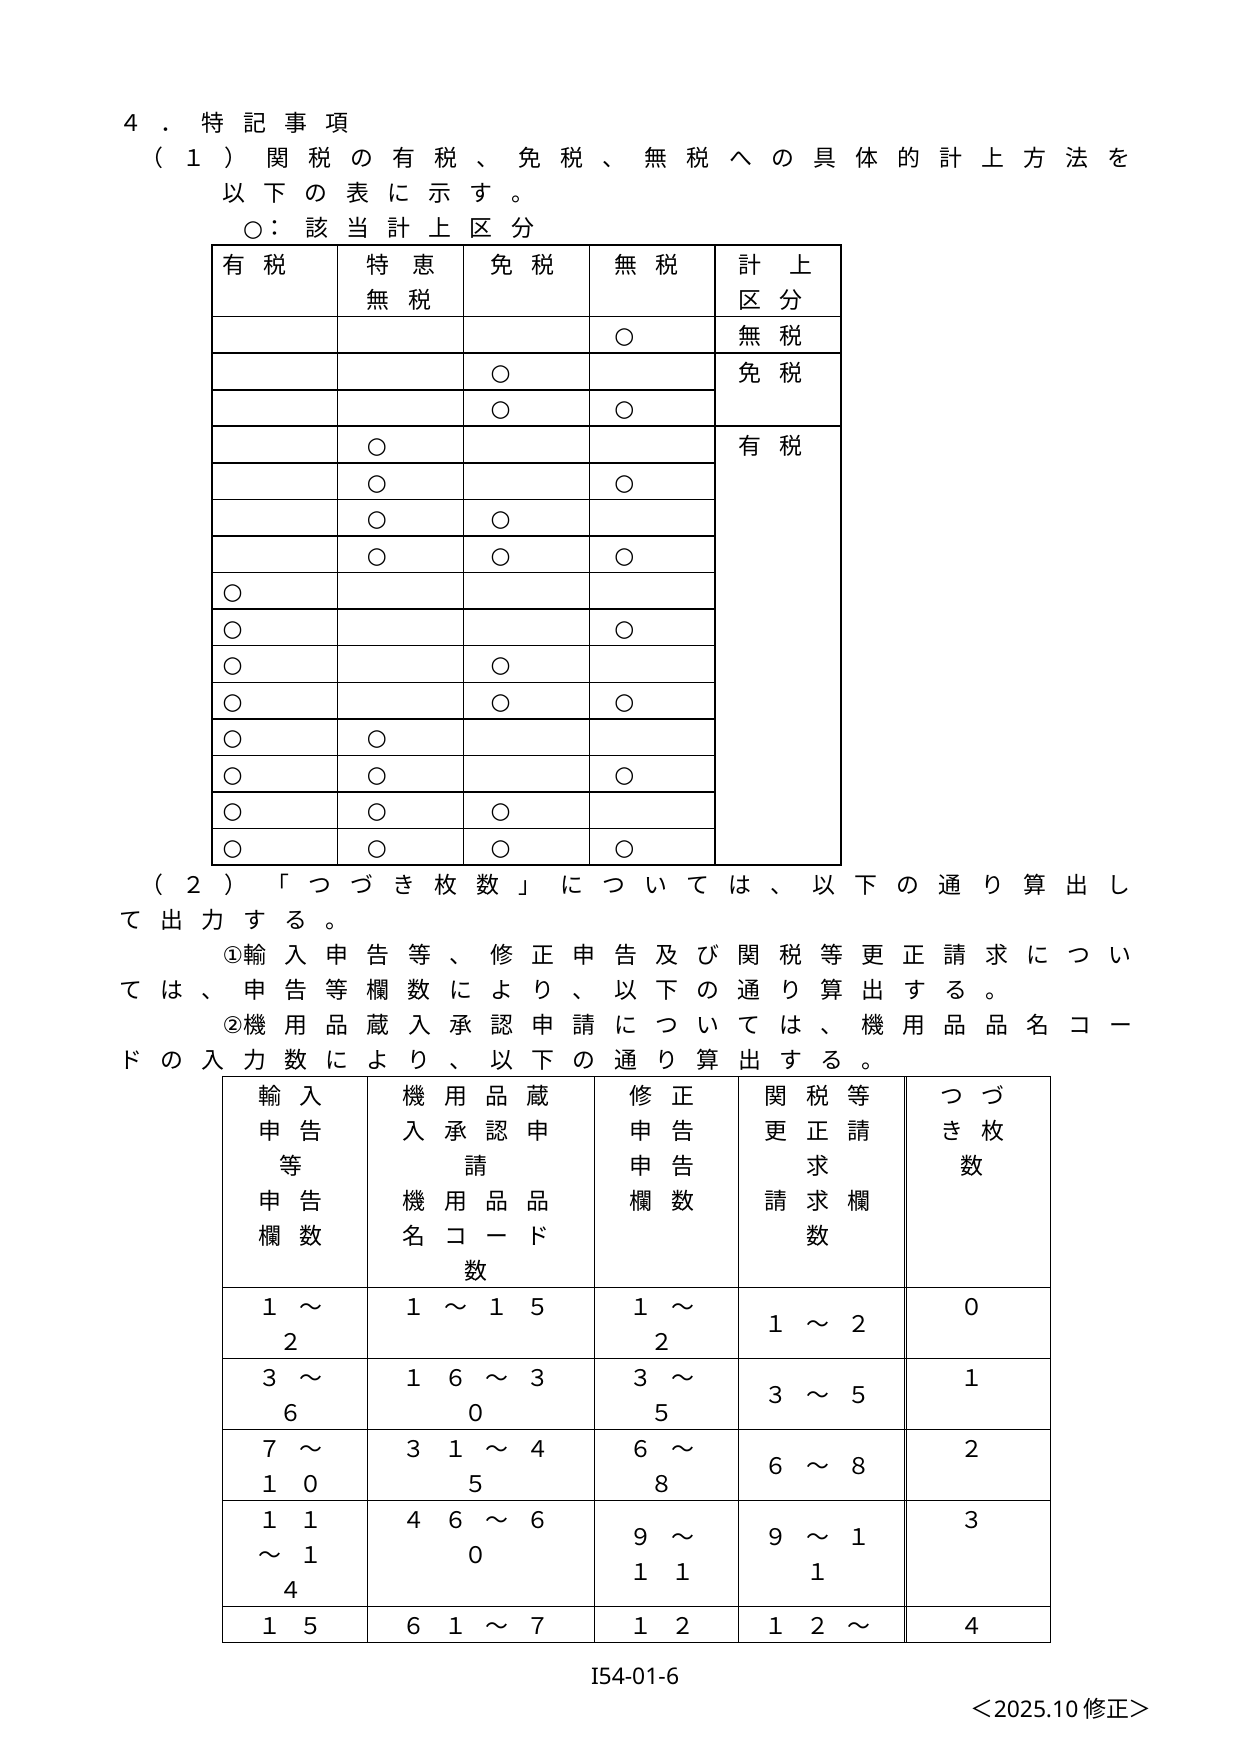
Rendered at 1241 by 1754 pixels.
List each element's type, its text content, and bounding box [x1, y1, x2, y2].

table_cell ６～８ [739, 1430, 904, 1500]
table_cell [464, 573, 589, 608]
table_cell ○ [338, 793, 463, 828]
table_cell ４６～６０ [368, 1501, 594, 1606]
table_cell [590, 720, 714, 754]
table_cell ４ [907, 1607, 1050, 1642]
table_cell [213, 537, 337, 572]
table_cell ○ [338, 720, 463, 754]
table_header 修正申告 申告欄数 [595, 1077, 738, 1287]
table_cell 有税 [716, 427, 840, 864]
table_cell [338, 354, 463, 389]
table_cell ２ [907, 1430, 1050, 1500]
table_cell ○ [590, 464, 714, 498]
table_cell [338, 573, 463, 608]
table_cell ○ [590, 317, 714, 352]
table_cell ○ [213, 573, 337, 608]
table_header 機用品蔵入承認申請 機用品品名コード数 [368, 1077, 594, 1287]
table_cell ○ [590, 829, 714, 864]
table_cell [590, 354, 714, 389]
table_header つづき枚数 [907, 1077, 1050, 1287]
table_cell ０ [907, 1288, 1050, 1358]
table_cell ○ [590, 537, 714, 572]
table_cell [464, 756, 589, 791]
table_cell ○ [338, 829, 463, 864]
text ②機用品蔵入承認申請については、機用品品名コードの入力数により、以下の通り算出する。 [119, 1006, 1150, 1076]
table_cell ○ [464, 391, 589, 425]
table_cell [338, 610, 463, 645]
table_cell [464, 317, 589, 352]
table_cell ○ [213, 610, 337, 645]
table_cell ○ [213, 683, 337, 718]
table_cell [213, 427, 337, 462]
table_cell ７～１０ [223, 1430, 367, 1500]
table_cell ○ [464, 793, 589, 828]
text （２）「つづき枚数」については、以下の通り算出して出力する。 [119, 866, 1150, 936]
table_cell ○ [464, 829, 589, 864]
table_cell ３ [907, 1501, 1050, 1606]
table_cell [213, 354, 337, 389]
table_cell ○ [338, 756, 463, 791]
table_cell [590, 646, 714, 681]
table_cell [338, 683, 463, 718]
table_cell １ [907, 1359, 1050, 1429]
table_cell １２～１４ [739, 1607, 904, 1642]
table_cell ○ [464, 646, 589, 681]
table_cell ○ [213, 720, 337, 754]
table_cell [590, 573, 714, 608]
table_cell [338, 391, 463, 425]
table_cell [590, 793, 714, 828]
table_cell [213, 391, 337, 425]
table_cell ３～５ [739, 1359, 904, 1429]
table_cell ○ [464, 683, 589, 718]
table_cell [338, 646, 463, 681]
table_header 無税 [590, 246, 714, 316]
table_cell ○ [464, 500, 589, 535]
table_cell １２～１４ [595, 1607, 738, 1642]
table_cell ９～１１ [595, 1501, 738, 1606]
table_cell １５～１８ [223, 1607, 367, 1642]
table_cell ６～８ [595, 1430, 738, 1500]
table_cell [213, 500, 337, 535]
table_cell [590, 427, 714, 462]
table_cell ３～５ [595, 1359, 738, 1429]
table_cell ○ [213, 756, 337, 791]
table_cell １～２ [223, 1288, 367, 1358]
table_cell [464, 720, 589, 754]
text （１）関税の有税、免税、無税への具体的計上方法を以下の表に示す。 [140, 139, 1150, 209]
table_cell １６～３０ [368, 1359, 594, 1429]
text ①輸入申告等、修正申告及び関税等更正請求については、申告等欄数により、以下の通り算出する。 [119, 936, 1150, 1006]
table_cell ○ [590, 610, 714, 645]
table_cell ○ [464, 537, 589, 572]
table_cell [213, 317, 337, 352]
table_cell ○ [213, 646, 337, 681]
table_cell ○ [338, 427, 463, 462]
table_cell ○ [338, 537, 463, 572]
table_cell ○ [213, 793, 337, 828]
table_header 有税 [213, 246, 337, 316]
table_cell 無税 [716, 317, 840, 352]
text ○：該当計上区分 [202, 209, 1150, 244]
table_cell [464, 427, 589, 462]
table_cell 免税 [716, 354, 840, 425]
table_cell ○ [338, 464, 463, 498]
table_cell １～２ [739, 1288, 904, 1358]
table_cell １～２ [595, 1288, 738, 1358]
table_header 免税 [464, 246, 589, 316]
table_cell [464, 464, 589, 498]
text ４．特記事項 [119, 104, 1150, 139]
table_cell [590, 500, 714, 535]
table_header 関税等更正請求 請求欄数 [739, 1077, 904, 1287]
table_header 輸入申告等 申告欄数 [223, 1077, 367, 1287]
table_header 計上区分 [716, 246, 840, 316]
table_cell ○ [590, 756, 714, 791]
table_cell ３～６ [223, 1359, 367, 1429]
table_cell [338, 317, 463, 352]
table_cell ○ [213, 829, 337, 864]
table_cell １１～１４ [223, 1501, 367, 1606]
table_cell [213, 464, 337, 498]
table_cell [464, 610, 589, 645]
table_cell ○ [590, 391, 714, 425]
table_cell ○ [464, 354, 589, 389]
table_cell ○ [590, 683, 714, 718]
table_cell ３１～４５ [368, 1430, 594, 1500]
table_header 特恵無税 [338, 246, 463, 316]
table_cell ６１～７５ [368, 1607, 594, 1642]
table_cell ９～１１ [739, 1501, 904, 1606]
table_cell ○ [338, 500, 463, 535]
table_cell １～１５ [368, 1288, 594, 1358]
